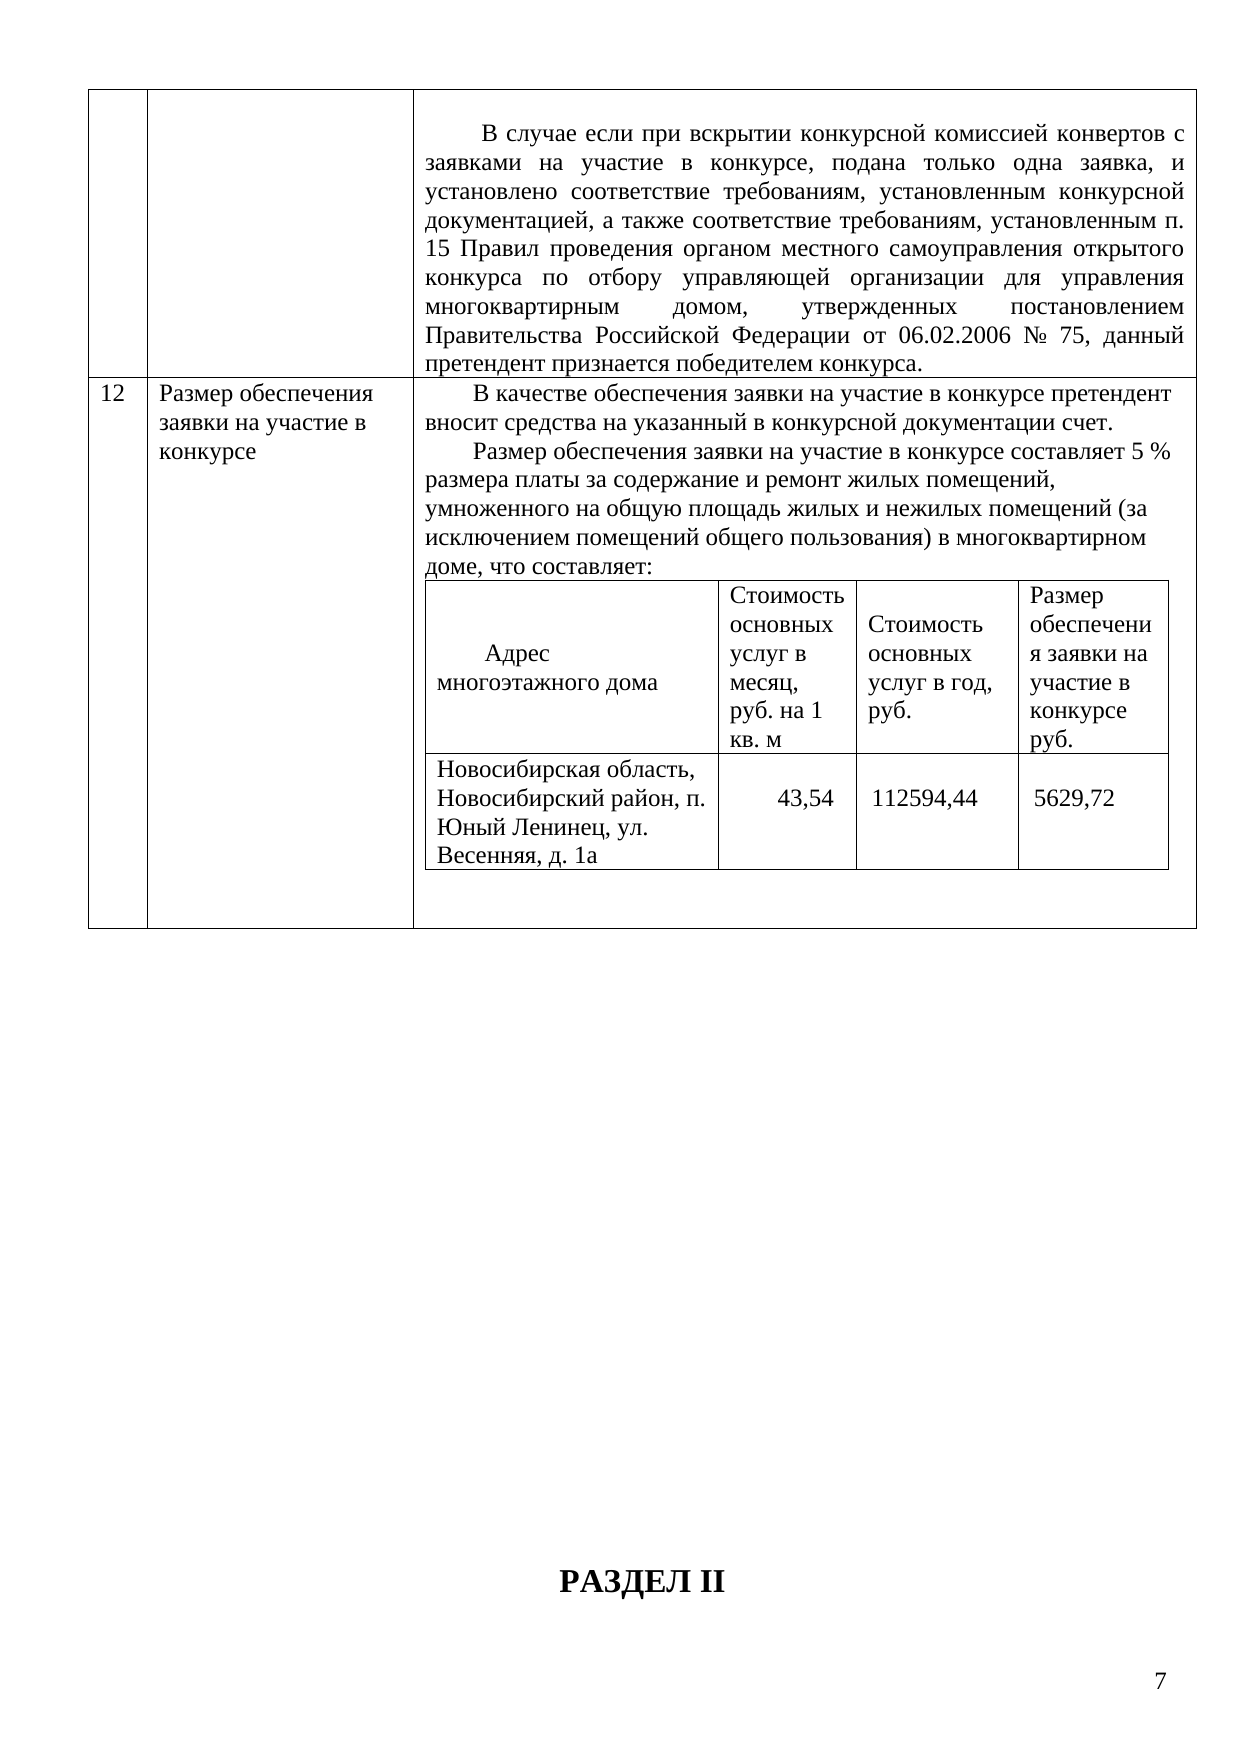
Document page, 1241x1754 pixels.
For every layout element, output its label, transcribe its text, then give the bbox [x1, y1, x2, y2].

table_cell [148, 90, 413, 377]
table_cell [414, 90, 1196, 377]
table_cell 11 [89, 90, 147, 377]
text РАЗДЕЛ II [118, 1561, 1167, 1599]
table_cell В качестве обеспечения заявки на участие в конкурсе претендент вносит средства на указанный в конкурсной документации счет. Размер обеспечения заявки на участие в конкурсе составляет 5 % размера платы за содержание и ремонт жилых помещений, умноженного на общую площадь жилых и нежилых помещений (за исключением помещений общего пользования) в многоквартирном доме, что составляет: [414, 378, 1196, 928]
table_cell 12 [89, 378, 147, 928]
table_cell Размер обеспечения заявки на участие в конкурсе [148, 378, 413, 928]
